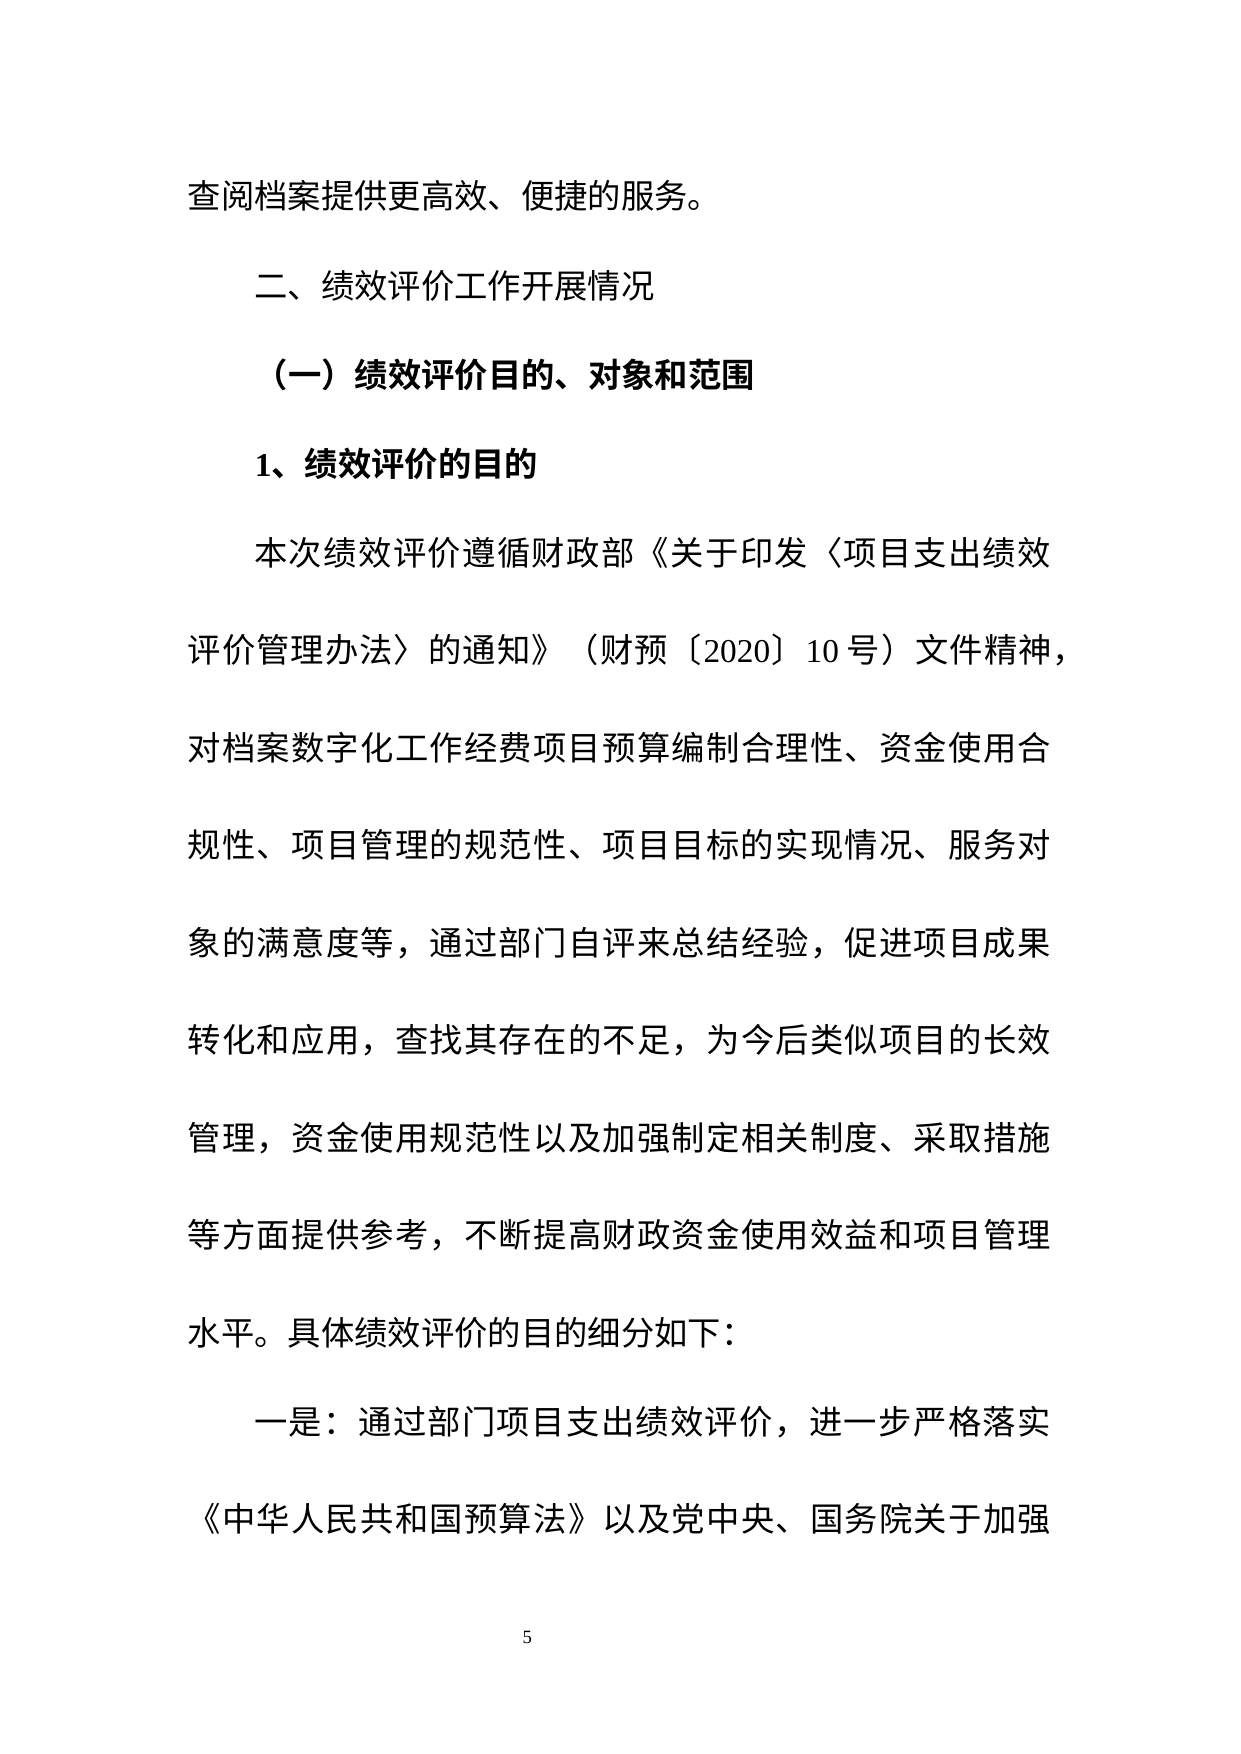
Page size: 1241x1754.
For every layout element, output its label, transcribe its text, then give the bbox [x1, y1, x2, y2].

text （一）绩效评价目的、对象和范围 [187, 340, 1053, 405]
text 本次绩效评价遵循财政部《关于印发〈项目支出绩效评价管理办法〉的通知》（财预〔2020〕10号）文件精神，对档案数字化工作经费项目预算编制合理性、资金使用合规性、项目管理的规范性、项目目标的实现情况、服务对象的满意度等，通过部门自评来总结经验，促进项目成果转化和应用，查找其存在的不足，为今后类似项目的长效管理，资金使用规范性以及加强制定相关制度、采取措施等方面提供参考，不断提高财政资金使用效益和项目管理水平。具体绩效评价的目的细分如下： [187, 518, 1053, 1363]
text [187, 1387, 1053, 1550]
text 二、绩效评价工作开展情况 [187, 251, 1053, 316]
text 1、绩效评价的目的 [187, 429, 1053, 494]
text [187, 162, 1053, 227]
